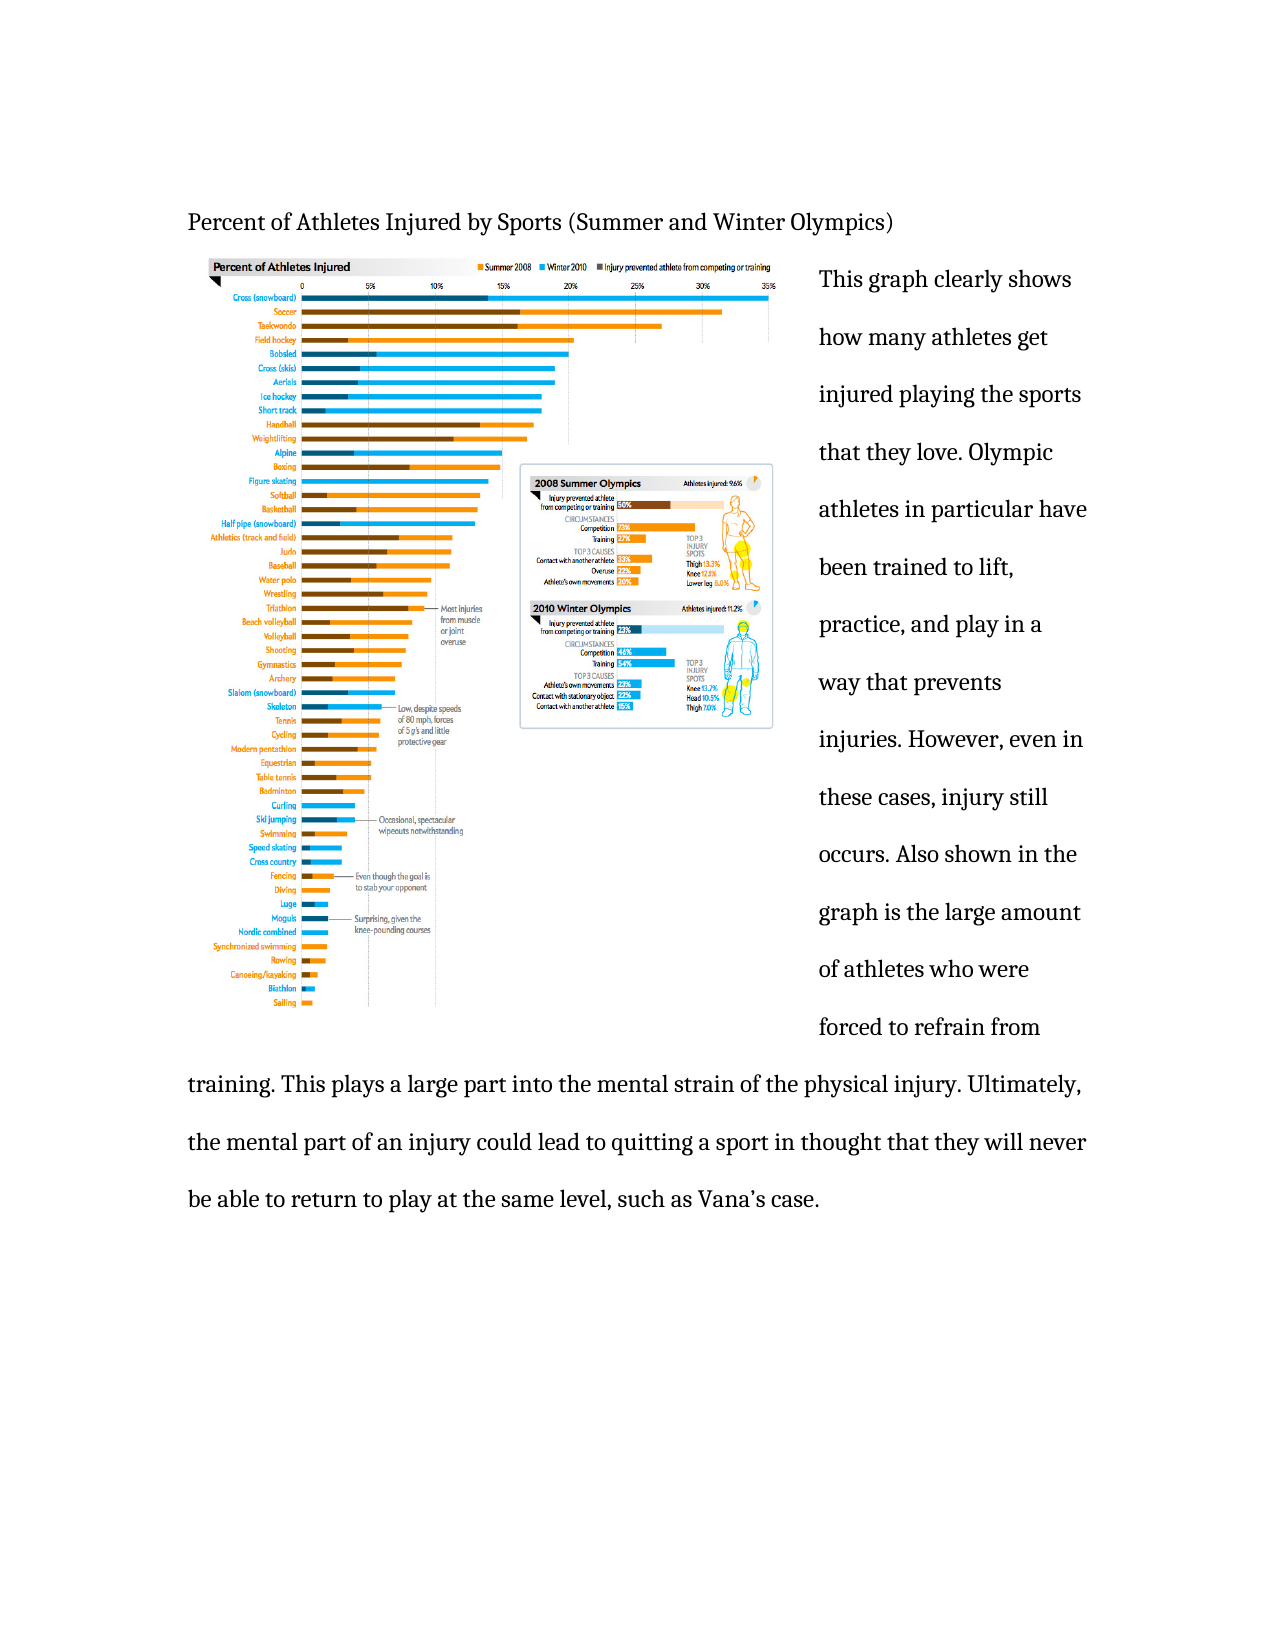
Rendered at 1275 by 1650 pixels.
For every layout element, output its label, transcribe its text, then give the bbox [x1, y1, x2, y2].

text Percent of Athletes Injured by Sports (Summer and Winter Olympics) [187, 207, 1087, 236]
picture [187, 245, 800, 1016]
